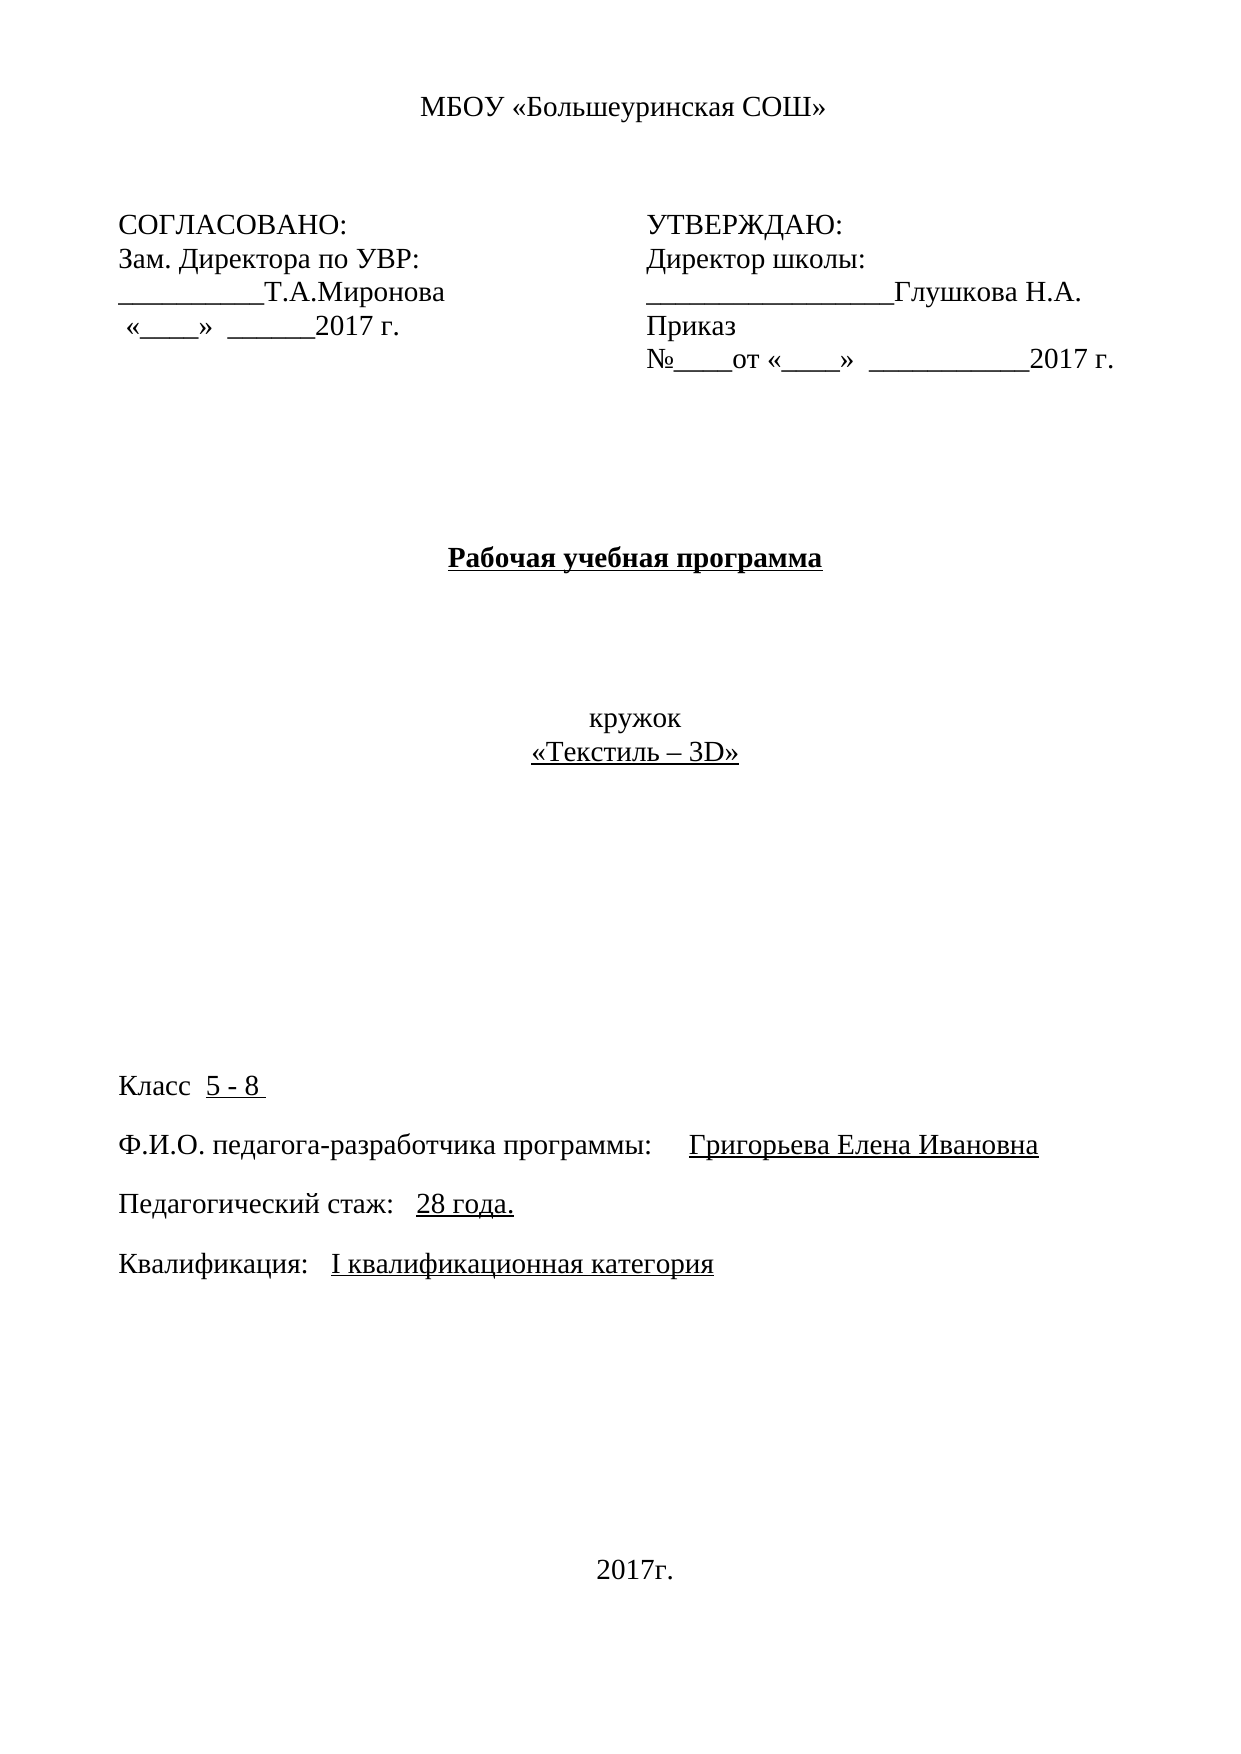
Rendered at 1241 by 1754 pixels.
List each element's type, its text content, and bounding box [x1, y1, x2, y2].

text Рабочая учебная программа [118, 541, 1152, 574]
text Педагогический стаж: 28 года. [118, 1186, 1152, 1220]
text кружок [118, 701, 1152, 734]
text МБОУ «Большеуринская СОШ» [88, 89, 1152, 122]
text Класс 5 - 8 [118, 1068, 1152, 1101]
text «Текстиль – 3D» [118, 734, 1152, 768]
text Ф.И.О. педагога-разработчика программы: Григорьева Елена Ивановна [118, 1127, 1152, 1161]
text 2017г. [118, 1552, 1152, 1586]
table_header УТВЕРЖДАЮ: Директор школы: _________________Глушкова Н.А. Приказ №____от «____» ___________2017 г. [635, 208, 1163, 375]
table_header СОГЛАСОВАНО: Зам. Директора по УВР: __________Т.А.Миронова «____» ______2017 г. [107, 208, 635, 375]
text Квалификация: I квалификационная категория [118, 1246, 1152, 1279]
